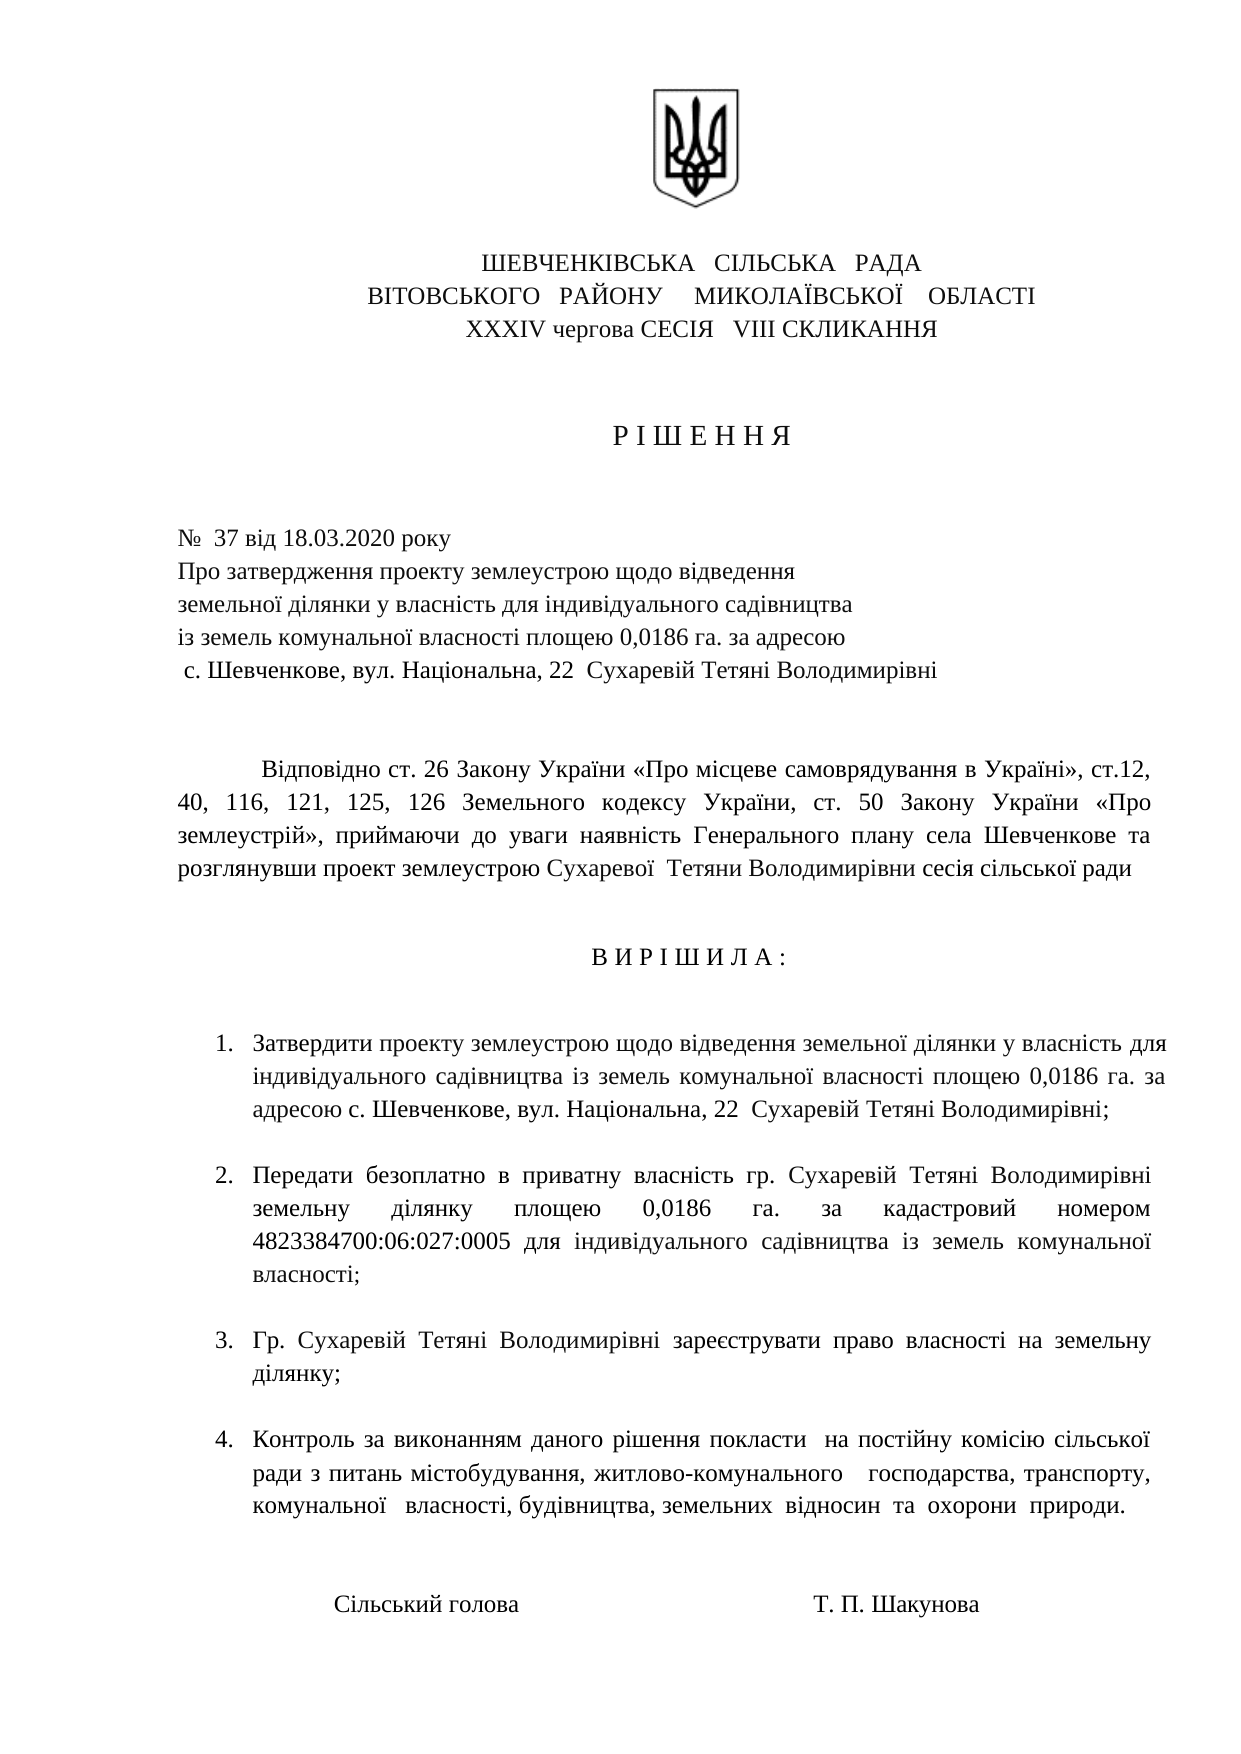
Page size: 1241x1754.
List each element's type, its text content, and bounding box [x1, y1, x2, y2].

text с. Шевченкове, вул. Національна, 22 Сухаревій Тетяні Володимирівні [177, 655, 1152, 684]
list Контроль за виконанням даного рішення покласти на постійну комісію сільської ради з питань містобудування, житлово-комунального господарства, транспорту, комунальної власності, будівництва, земельних відносин та охорони природи. [215, 1424, 1152, 1519]
list Затвердити проекту землеустрою щодо відведення земельної ділянки у власність для індивідуального садівництва із земель комунальної власності площею 0,0186 га. за адресою с. Шевченкове, вул. Національна, 22 Сухаревій Тетяні Володимирівні; [215, 1028, 1167, 1123]
text Сільський голова Т. П. Шакунова [177, 1589, 1167, 1618]
picture [652, 88, 740, 209]
list Гр. Сухаревій Тетяні Володимирівні зареєструвати право власності на земельну ділянку; [215, 1326, 1152, 1387]
text Про затвердження проекту землеустрою щодо відведення [177, 556, 1152, 585]
text Відповідно ст. 26 Закону України «Про місцеве самоврядування в Україні», ст.12, 40, 116, 121, 125, 126 Земельного кодексу України, ст. 50 Закону України «Про землеустрій», приймаючи до уваги наявність Генерального плану села Шевченкове та розглянувши проект землеустрою Сухаревої Тетяни Володимирівни сесія сільської ради [177, 754, 1152, 882]
list Передати безоплатно в приватну власність гр. Сухаревій Тетяні Володимирівні земельну ділянку площею 0,0186 га. за кадастровий номером 4823384700:06:027:0005 для індивідуального садівництва із земель комунальної власності; [215, 1160, 1152, 1288]
text ШЕВЧЕНКІВСЬКА СІЛЬСЬКА РАДА ВІТОВСЬКОГО РАЙОНУ МИКОЛАЇВСЬКОЇ ОБЛАСТІ ХХХІV чергова СЕСІЯ VІІІ СКЛИКАННЯ [236, 248, 1167, 342]
text земельної ділянки у власність для індивідуального садівництва [177, 589, 1152, 618]
text із земель комунальної власності площею 0,0186 га. за адресою [177, 622, 1152, 651]
text ВИРІШИЛА: [236, 943, 1167, 971]
text Р І Ш Е Н Н Я [236, 418, 1167, 452]
text № 37 від 18.03.2020 року [177, 523, 1167, 552]
